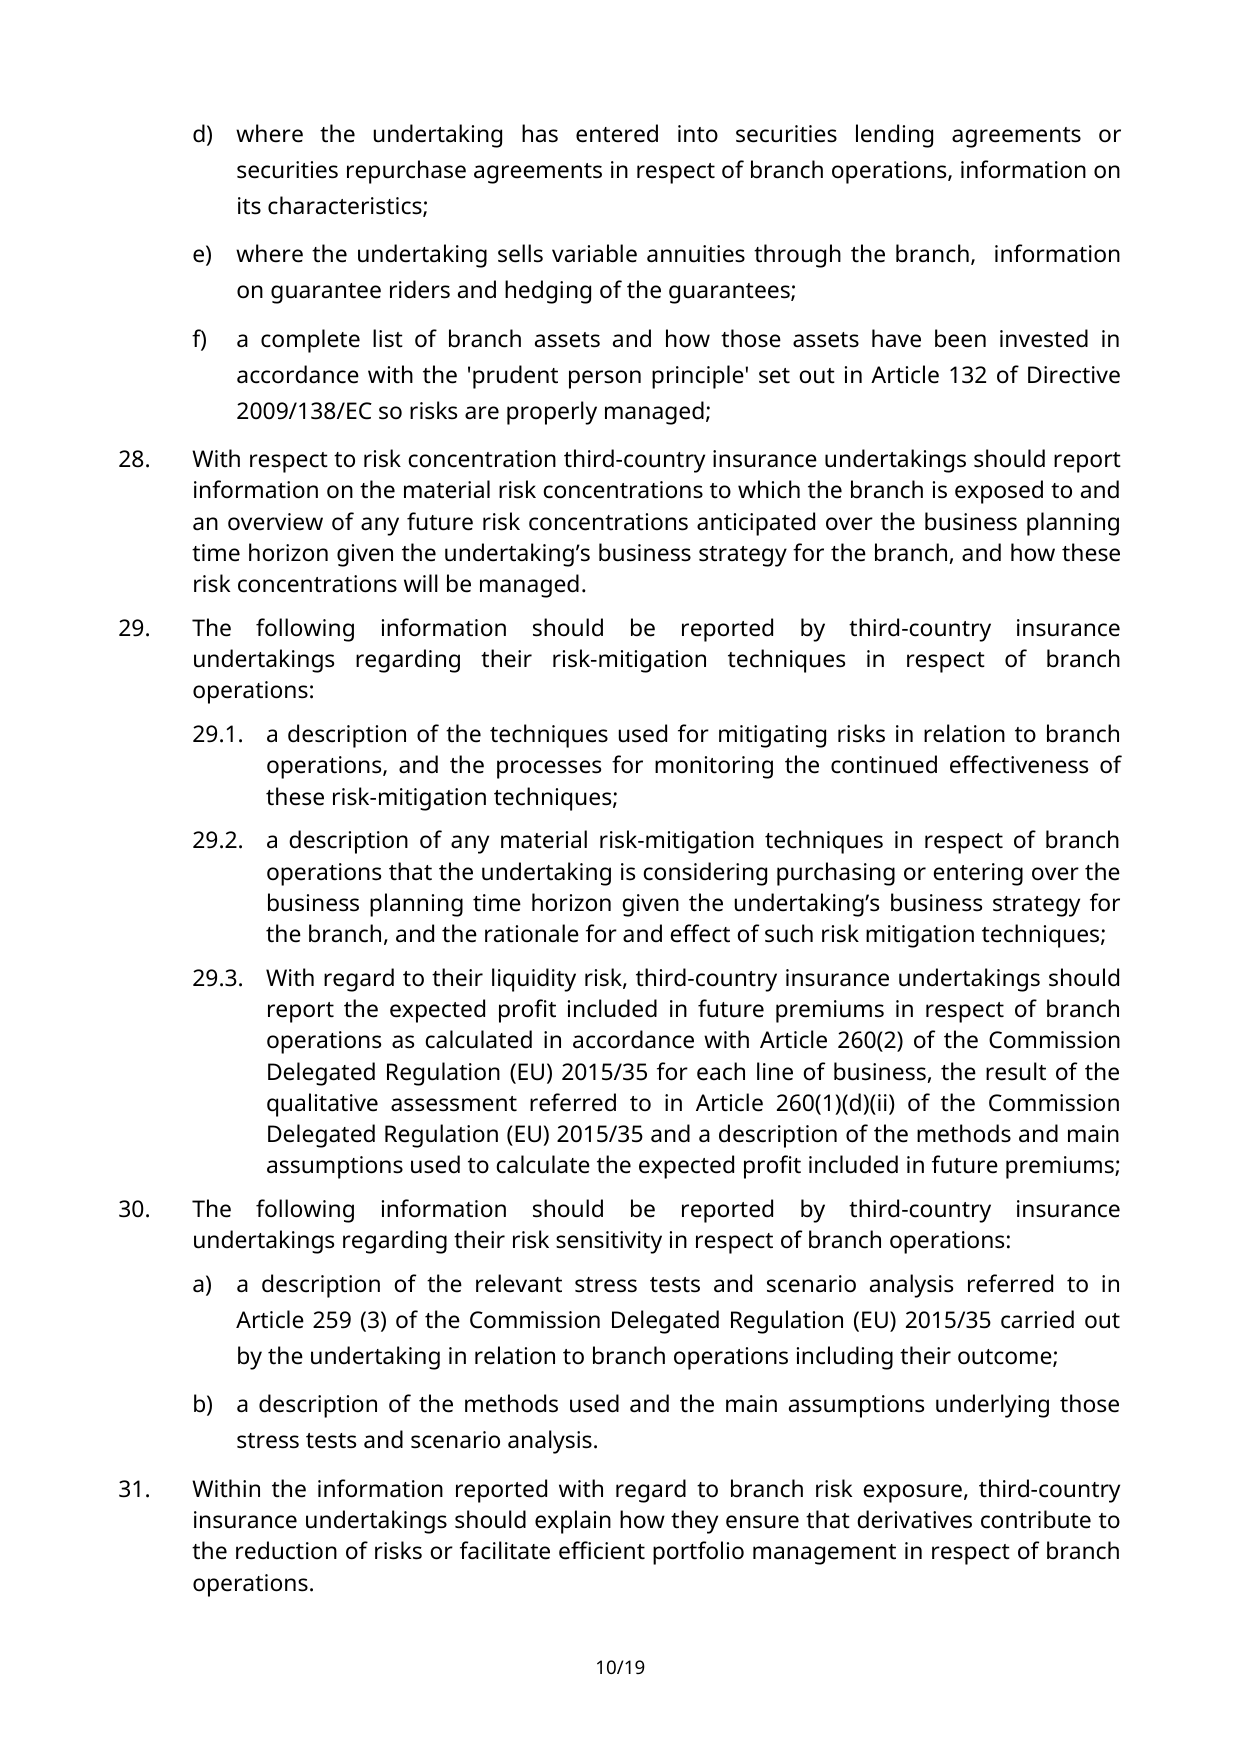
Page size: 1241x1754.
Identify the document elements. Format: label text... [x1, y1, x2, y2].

list where the undertaking has entered into securities lending agreements or securities repurchase agreements in respect of branch operations, information on its characteristics; [192, 118, 1122, 221]
list a description of the methods used and the main assumptions underlying those stress tests and scenario analysis. [192, 1388, 1122, 1456]
list a complete list of branch assets and how those assets have been invested in accordance with the 'prudent person principle' set out in Article 132 of Directive 2009/138/EC so risks are properly managed; [192, 323, 1122, 426]
list The following information should be reported by third-country insurance undertakings regarding their risk-mitigation techniques in respect of branch operations: [118, 612, 1122, 706]
list With respect to risk concentration third-country insurance undertakings should report information on the material risk concentrations to which the branch is exposed to and an overview of any future risk concentrations anticipated over the business planning time horizon given the undertaking’s business strategy for the branch, and how these risk concentrations will be managed. [118, 443, 1122, 599]
list a description of any material risk-mitigation techniques in respect of branch operations that the undertaking is considering purchasing or entering over the business planning time horizon given the undertaking’s business strategy for the branch, and the rationale for and effect of such risk mitigation techniques; [192, 824, 1122, 949]
list where the undertaking sells variable annuities through the branch, information on guarantee riders and hedging of the guarantees; [192, 238, 1122, 306]
list a description of the techniques used for mitigating risks in relation to branch operations, and the processes for monitoring the continued effectiveness of these risk-mitigation techniques; [192, 718, 1122, 812]
list With regard to their liquidity risk, third-country insurance undertakings should report the expected profit included in future premiums in respect of branch operations as calculated in accordance with Article 260(2) of the Commission Delegated Regulation (EU) 2015/35 for each line of business, the result of the qualitative assessment referred to in Article 260(1)(d)(ii) of the Commission Delegated Regulation (EU) 2015/35 and a description of the methods and main assumptions used to calculate the expected profit included in future premiums; [192, 962, 1122, 1181]
list The following information should be reported by third-country insurance undertakings regarding their risk sensitivity in respect of branch operations: [118, 1193, 1122, 1256]
list a description of the relevant stress tests and scenario analysis referred to in Article 259 (3) of the Commission Delegated Regulation (EU) 2015/35 carried out by the undertaking in relation to branch operations including their outcome; [192, 1268, 1122, 1371]
list Within the information reported with regard to branch risk exposure, third-country insurance undertakings should explain how they ensure that derivatives contribute to the reduction of risks or facilitate efficient portfolio management in respect of branch operations. [118, 1473, 1122, 1598]
